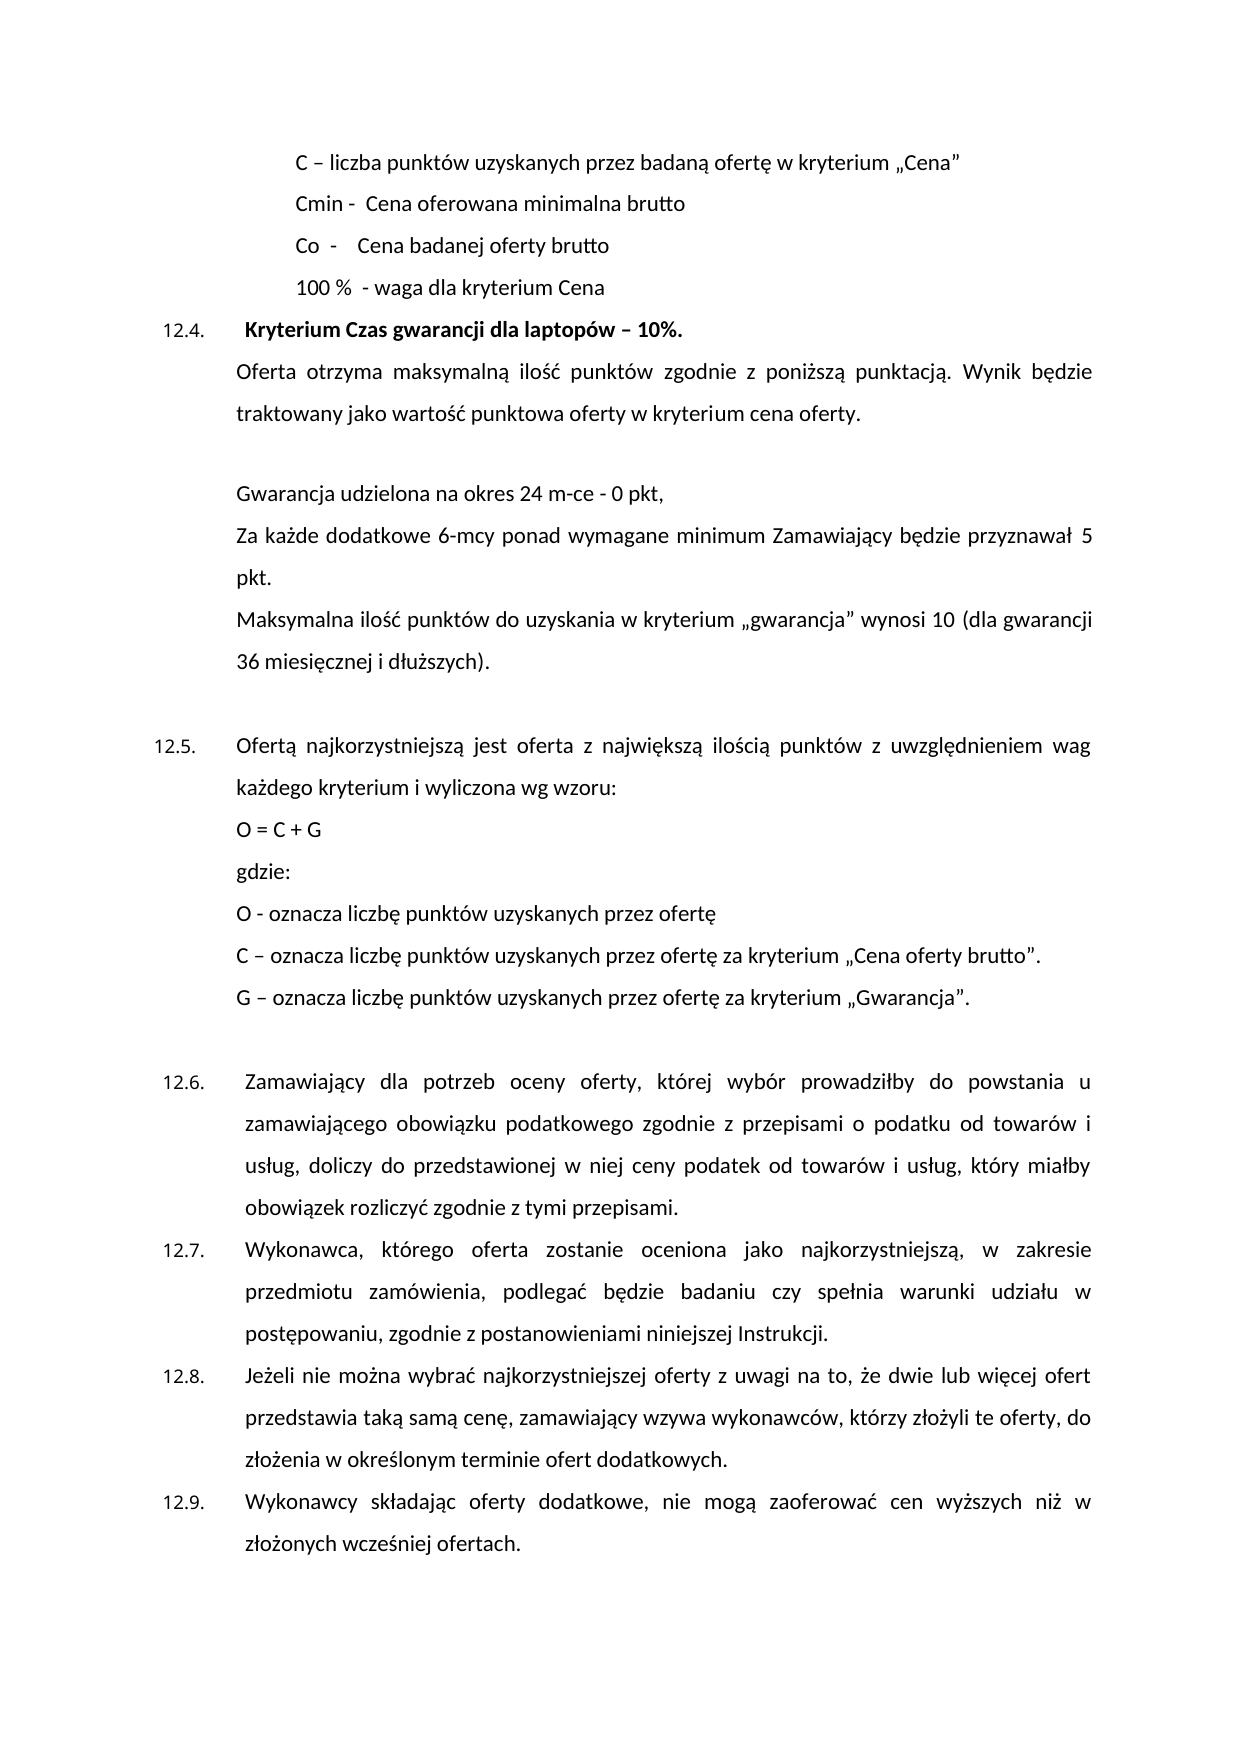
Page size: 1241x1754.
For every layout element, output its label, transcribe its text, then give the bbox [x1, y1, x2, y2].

list Wykonawcy składając oferty dodatkowe, nie mogą zaoferować cen wyższych niż w złożonych wcześniej ofertach. [162, 1487, 1093, 1557]
text Maksymalna ilość punktów do uzyskania w kryterium „gwarancja” wynosi 10 (dla gwarancji 36 miesięcznej i dłuższych). [236, 605, 1093, 675]
text Co - Cena badanej oferty brutto [295, 232, 1093, 259]
list Ofertą najkorzystniejszą jest oferta z największą ilością punktów z uwzględnieniem wag każdego kryterium i wyliczona wg wzoru: [154, 731, 1093, 801]
text Oferta otrzyma maksymalną ilość punktów zgodnie z poniższą punktacją. Wynik będzie traktowany jako wartość punktowa oferty w kryterium cena oferty. [236, 357, 1093, 427]
text C – oznacza liczbę punktów uzyskanych przez ofertę za kryterium „Cena oferty brutto”. [236, 941, 1093, 969]
text O = C + G [236, 815, 1093, 843]
text 100 % - waga dla kryterium Cena [295, 273, 1093, 302]
text gdzie: [236, 857, 1093, 885]
list Zamawiający dla potrzeb oceny oferty, której wybór prowadziłby do powstania u zamawiającego obowiązku podatkowego zgodnie z przepisami o podatku od towarów i usług, doliczy do przedstawionej w niej ceny podatek od towarów i usług, który miałby obowiązek rozliczyć zgodnie z tymi przepisami. [162, 1067, 1093, 1221]
text Gwarancja udzielona na okres 24 m-ce - 0 pkt, [236, 479, 1093, 507]
text C – liczba punktów uzyskanych przez badaną ofertę w kryterium „Cena” [295, 148, 1093, 176]
list Kryterium Czas gwarancji dla laptopów – 10%. [162, 316, 1093, 343]
text O - oznacza liczbę punktów uzyskanych przez ofertę [236, 899, 1093, 927]
text Za każde dodatkowe 6-mcy ponad wymagane minimum Zamawiający będzie przyznawał 5 pkt. [236, 521, 1093, 591]
list Jeżeli nie można wybrać najkorzystniejszej oferty z uwagi na to, że dwie lub więcej ofert przedstawia taką samą cenę, zamawiający wzywa wykonawców, którzy złożyli te oferty, do złożenia w określonym terminie ofert dodatkowych. [162, 1361, 1093, 1473]
list Wykonawca, którego oferta zostanie oceniona jako najkorzystniejszą, w zakresie przedmiotu zamówienia, podlegać będzie badaniu czy spełnia warunki udziału w postępowaniu, zgodnie z postanowieniami niniejszej Instrukcji. [162, 1235, 1093, 1347]
text G – oznacza liczbę punktów uzyskanych przez ofertę za kryterium „Gwarancja”. [236, 983, 1093, 1011]
text Cmin - Cena oferowana minimalna brutto [295, 189, 1093, 218]
